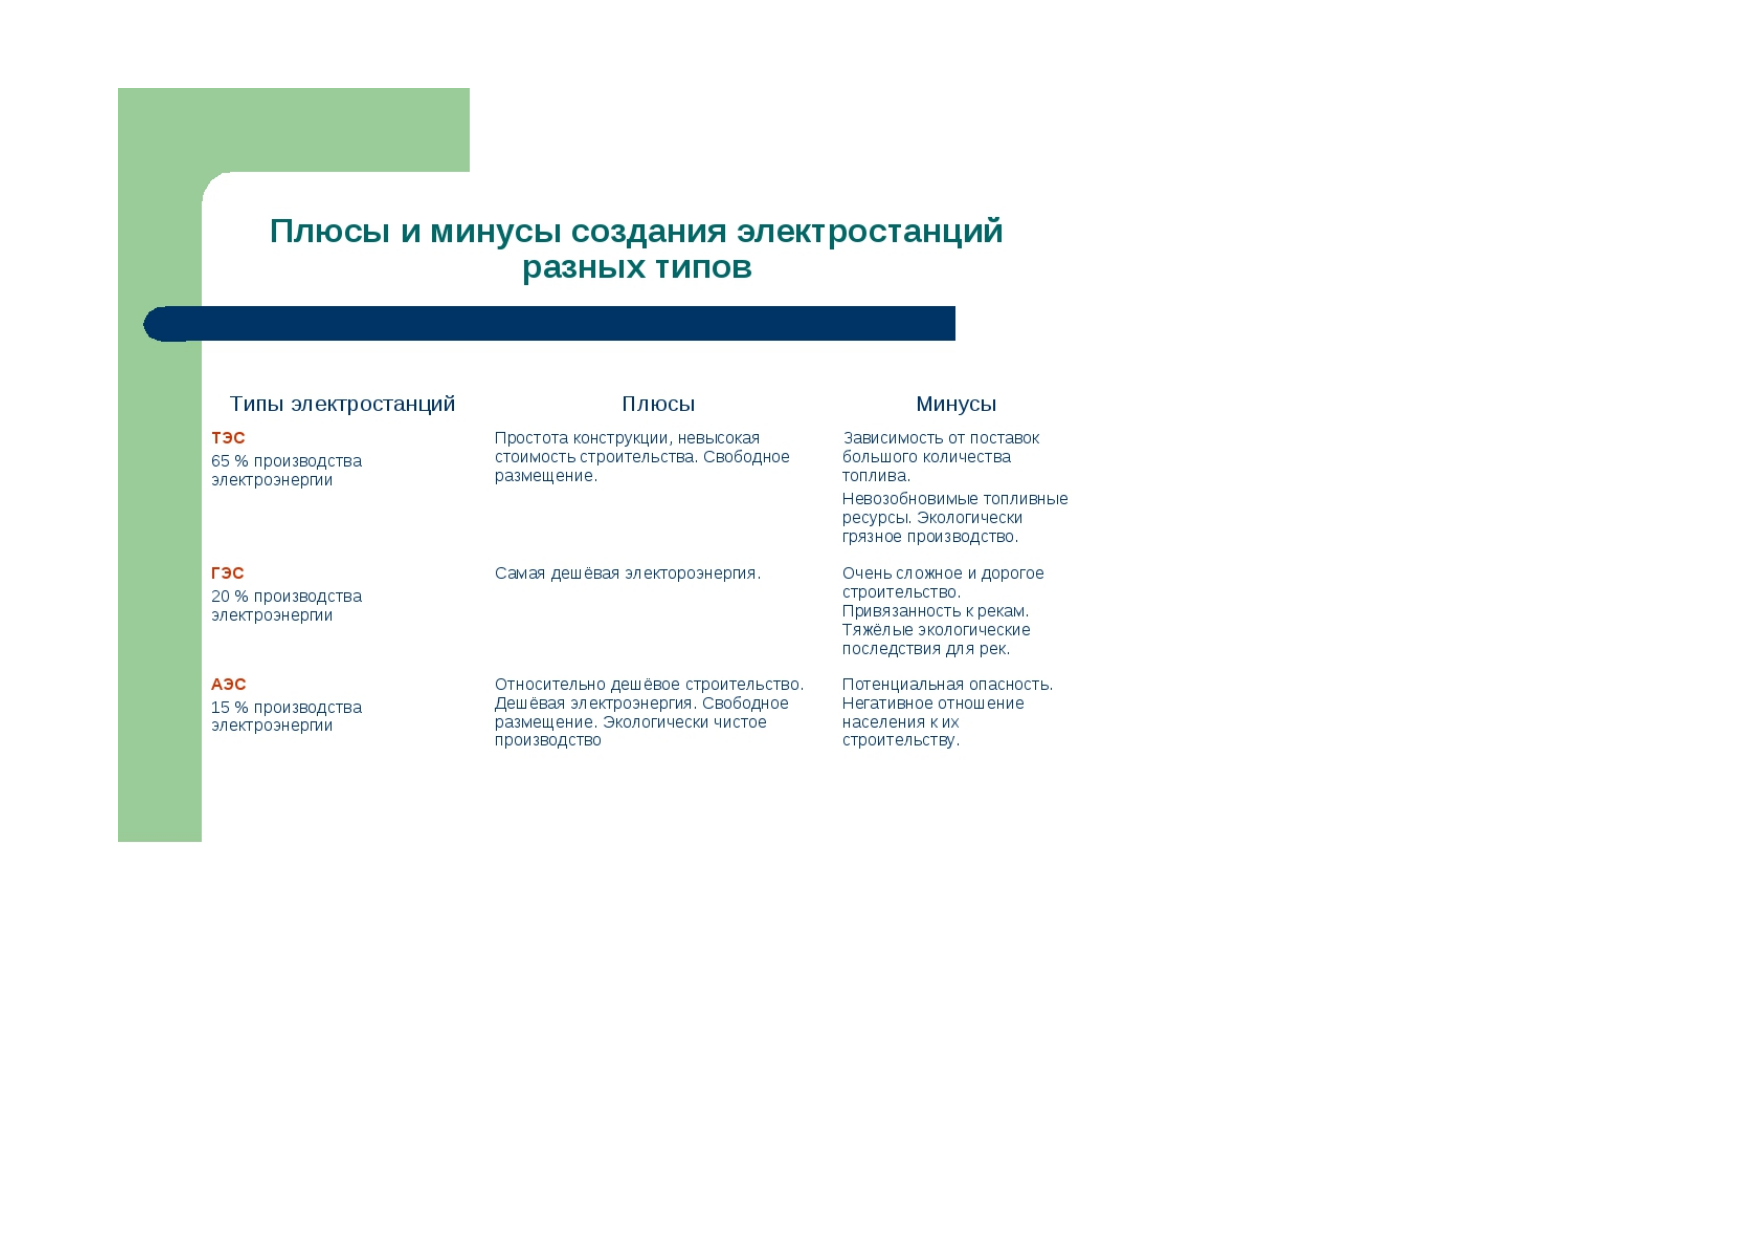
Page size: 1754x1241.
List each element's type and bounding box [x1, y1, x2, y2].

picture [118, 88, 1123, 843]
